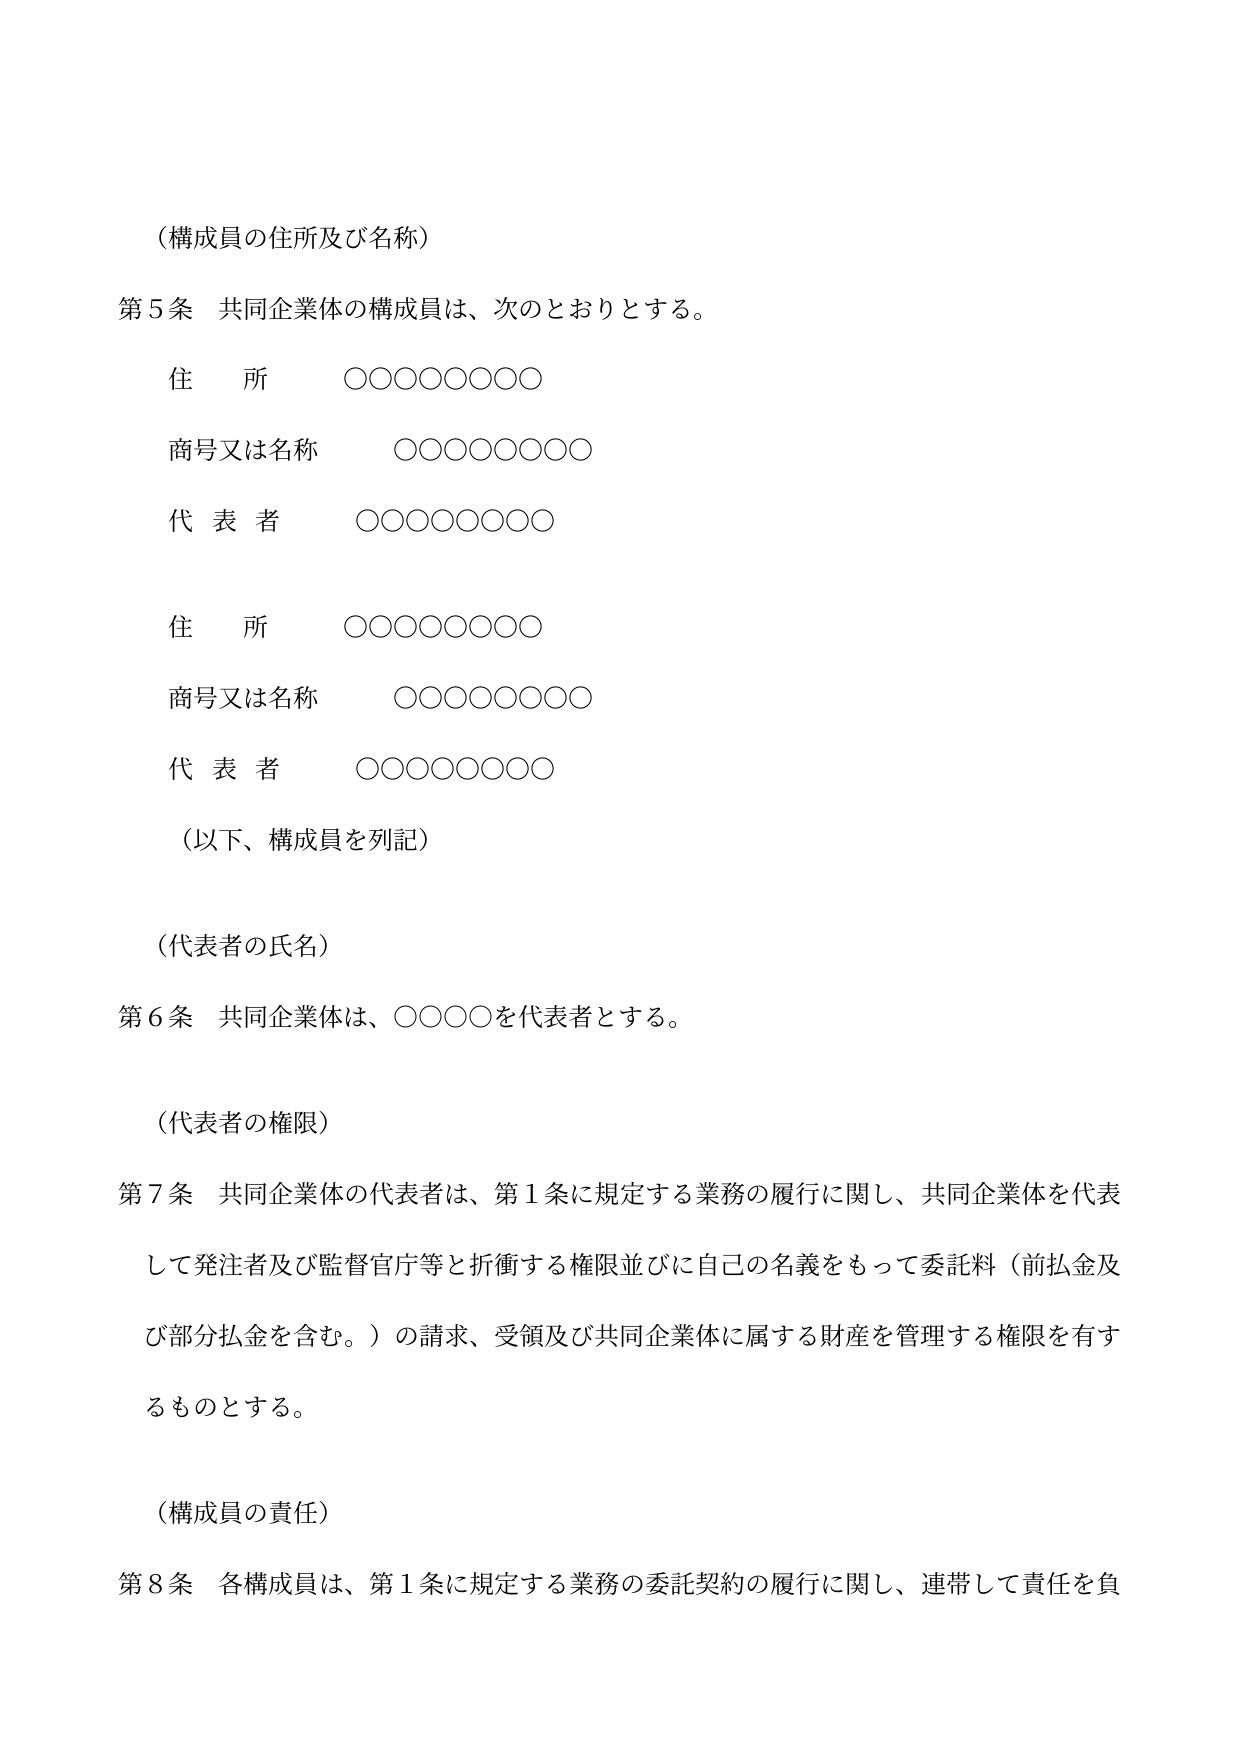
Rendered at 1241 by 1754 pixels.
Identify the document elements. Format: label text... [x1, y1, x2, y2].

text 第７条 共同企業体の代表者は、第１条に規定する業務の履行に関し、共同企業体を代表して発注者及び監督官庁等と折衝する権限並びに自己の名義をもって委託料（前払金及び部分払金を含む。）の請求、受領及び共同企業体に属する財産を管理する権限を有するものとする。 [118, 1157, 1122, 1441]
text （以下、構成員を列記） [168, 803, 1122, 874]
text 第６条 共同企業体は、○○○○を代表者とする。 [118, 980, 1122, 1051]
text 住所 〇〇〇〇〇〇〇〇 [168, 343, 1122, 414]
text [118, 1547, 1122, 1618]
text 住所 〇〇〇〇〇〇〇〇 [168, 591, 1122, 662]
text 代表者 〇〇〇〇〇〇〇〇 [168, 484, 1122, 555]
text （代表者の氏名） [143, 909, 1122, 980]
text 商号又は名称 〇〇〇〇〇〇〇〇 [168, 414, 1122, 484]
text 代表者 〇〇〇〇〇〇〇〇 [168, 732, 1122, 803]
text （構成員の責任） [143, 1476, 1122, 1547]
text （構成員の住所及び名称） [143, 201, 1122, 272]
text （代表者の権限） [143, 1087, 1122, 1157]
text 第５条 共同企業体の構成員は、次のとおりとする。 [118, 272, 1122, 343]
text 商号又は名称 〇〇〇〇〇〇〇〇 [168, 662, 1122, 732]
